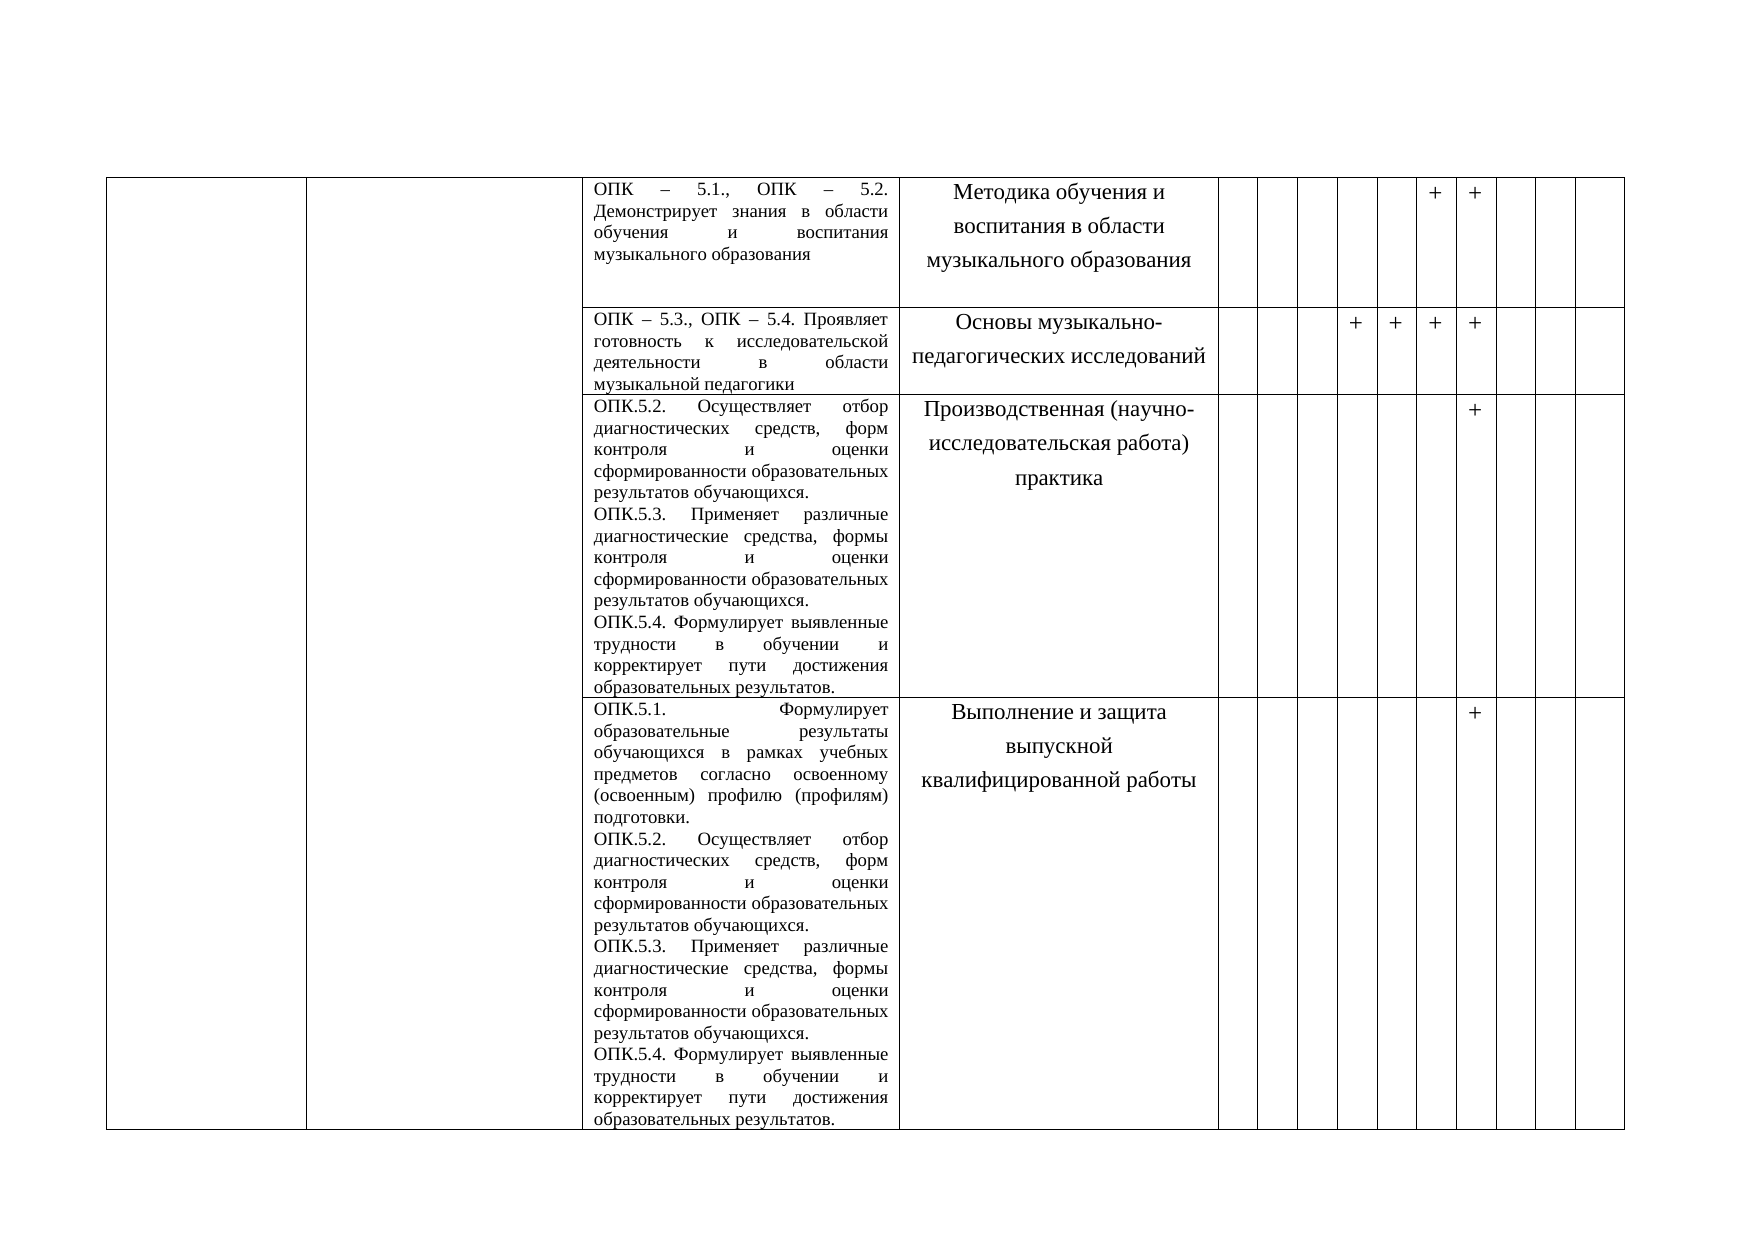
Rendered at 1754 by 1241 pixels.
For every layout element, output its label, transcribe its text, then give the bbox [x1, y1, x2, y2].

table_cell [1497, 308, 1535, 394]
table_cell [1338, 698, 1377, 1129]
table_cell [1417, 395, 1456, 697]
table_cell [1378, 698, 1416, 1129]
table_cell [1497, 698, 1535, 1129]
table_cell [1258, 395, 1297, 697]
table_cell [1298, 178, 1337, 307]
table_cell [1576, 178, 1624, 307]
table_cell [1298, 698, 1337, 1129]
table_cell ОПК – 5.3., ОПК – 5.4. Проявляет готовность к исследовательской деятельности в области музыкальной педагогики [583, 308, 899, 394]
table_cell + [1457, 308, 1496, 394]
table_cell [1497, 178, 1535, 307]
table_cell [1298, 395, 1337, 697]
table_cell Выполнение и защита выпускной квалифицированной работы [900, 698, 1218, 1129]
table_cell [1298, 308, 1337, 394]
table_cell [1378, 395, 1416, 697]
table_cell + [1417, 178, 1456, 307]
table_cell ОПК.5.1. Формулирует образовательные результаты обучающихся в рамках учебных предметов согласно освоенному (освоенным) профилю (профилям) подготовки. ОПК.5.2. Осуществляет отбор диагностических средств, форм контроля и оценки сформированности образовательных результатов обучающихся. ОПК.5.3. Применяет различные диагностические средства, формы контроля и оценки сформированности образовательных результатов обучающихся. ОПК.5.4. Формулирует выявленные трудности в обучении и корректирует пути достижения образовательных результатов. [583, 698, 899, 1129]
table_cell [1536, 698, 1575, 1129]
table_cell [1258, 308, 1297, 394]
table_cell [1219, 308, 1257, 394]
table_cell [1219, 395, 1257, 697]
table_cell Производственная (научно-исследовательская работа) практика [900, 395, 1218, 697]
table_cell + [1417, 308, 1456, 394]
table_cell [1536, 178, 1575, 307]
table_cell + [1457, 395, 1496, 697]
table_cell [1219, 178, 1257, 307]
table_cell [1536, 395, 1575, 697]
table_cell + [1338, 308, 1377, 394]
table_cell [1576, 698, 1624, 1129]
table_cell [1258, 178, 1297, 307]
table_cell Методика обучения и воспитания в области музыкального образования [900, 178, 1218, 307]
table_cell [1497, 395, 1535, 697]
table_cell [1536, 308, 1575, 394]
table_cell ОПК – 5.1., ОПК – 5.2. Демонстрирует знания в области обучения и воспитания музыкального образования [583, 178, 899, 307]
table_cell + [1378, 308, 1416, 394]
table_cell [1338, 178, 1377, 307]
table_cell + [1457, 178, 1496, 307]
table_cell [1258, 698, 1297, 1129]
table_cell [1417, 698, 1456, 1129]
table_cell Основы музыкально-педагогических исследований [900, 308, 1218, 394]
table_cell [1576, 308, 1624, 394]
table_cell + [1457, 698, 1496, 1129]
table_cell [1576, 395, 1624, 697]
table_cell [1219, 698, 1257, 1129]
table_cell [1378, 178, 1416, 307]
table_cell [1338, 395, 1377, 697]
table_cell ОПК.5.2. Осуществляет отбор диагностических средств, форм контроля и оценки сформированности образовательных результатов обучающихся. ОПК.5.3. Применяет различные диагностические средства, формы контроля и оценки сформированности образовательных результатов обучающихся. ОПК.5.4. Формулирует выявленные трудности в обучении и корректирует пути достижения образовательных результатов. [583, 395, 899, 697]
